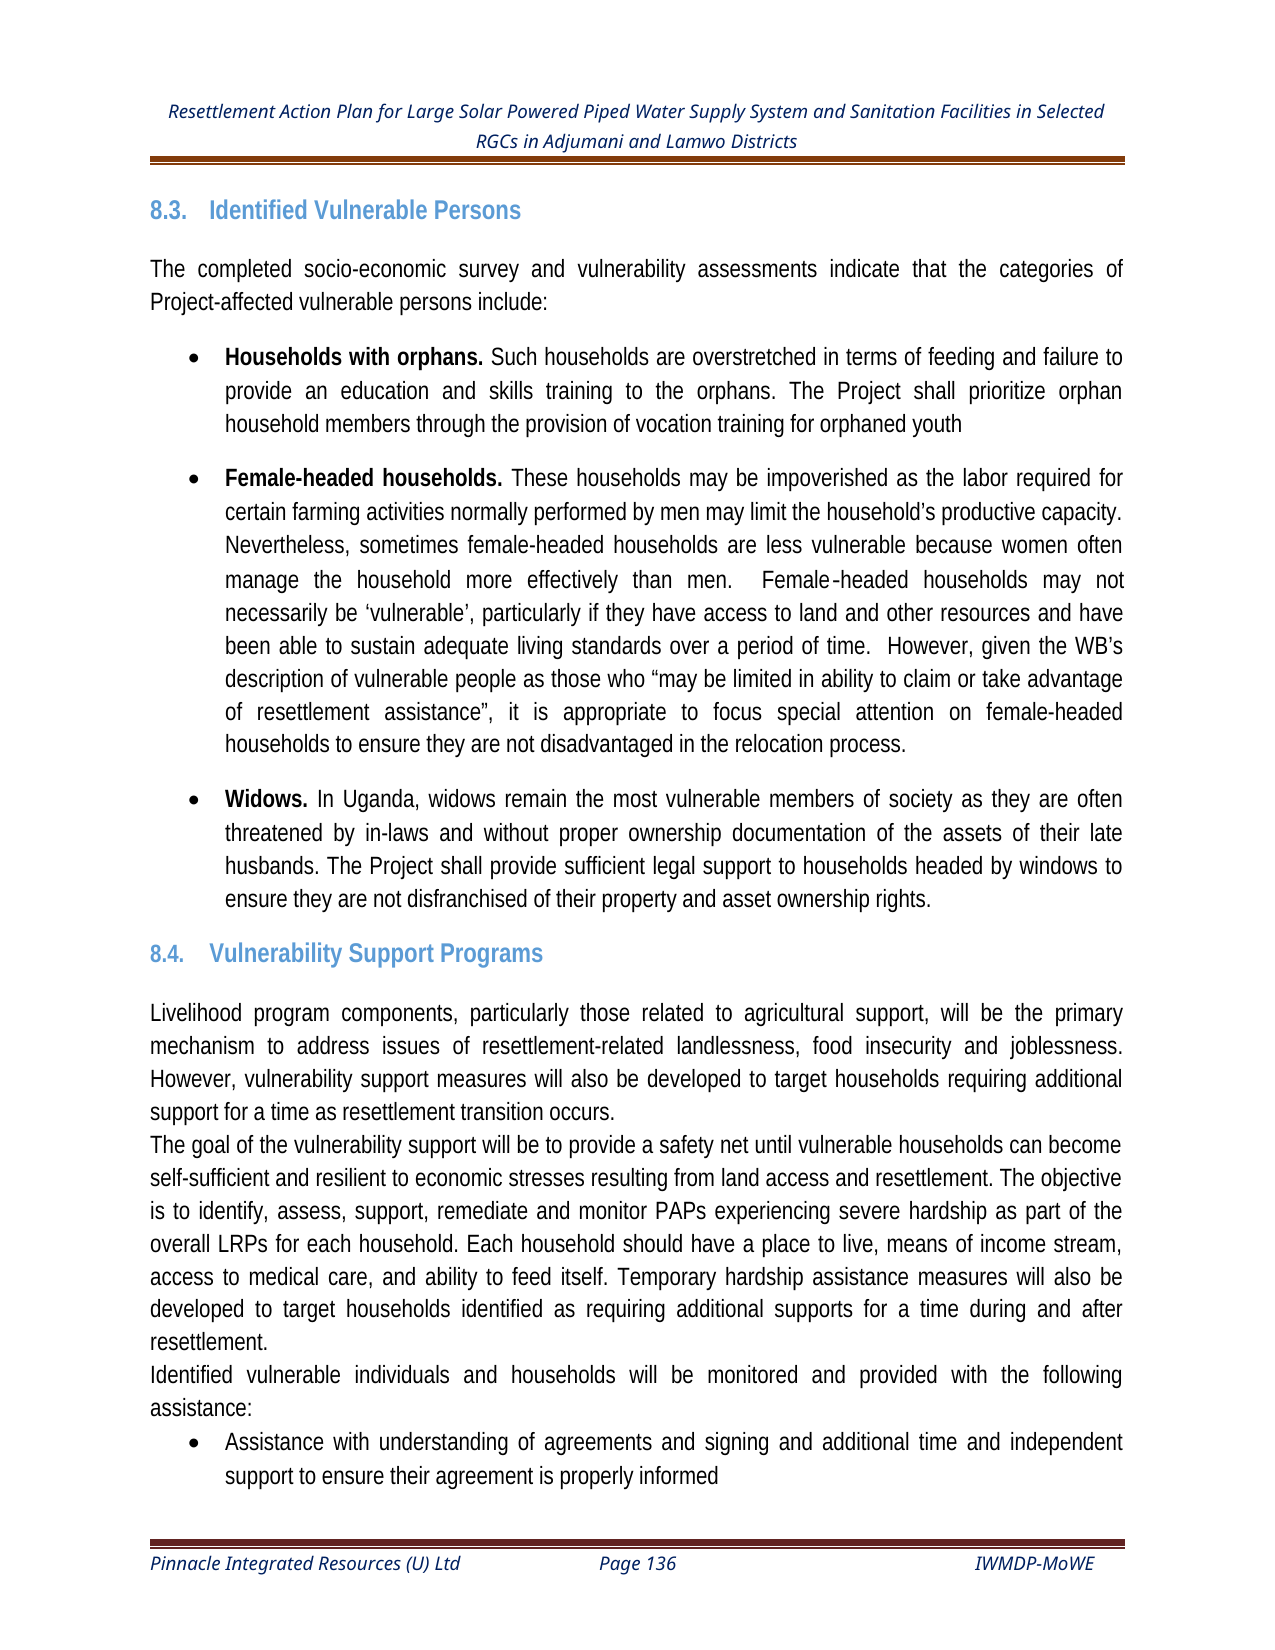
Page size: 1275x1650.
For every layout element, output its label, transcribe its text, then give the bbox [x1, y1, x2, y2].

list Households with orphans. Such households are overstretched in terms of feeding and failure to provide an education and skills training to the orphans. The Project shall prioritize orphan household members through the provision of vocation training for orphaned youth [187, 341, 1125, 437]
list Assistance with understanding of agreements and signing and additional time and independent support to ensure their agreement is properly informed [187, 1426, 1125, 1489]
list Widows. In Uganda, widows remain the most vulnerable members of society as they are often threatened by in-laws and without proper ownership documentation of the assets of their late husbands. The Project shall provide sufficient legal support to households headed by windows to ensure they are not disfranchised of their property and asset ownership rights. [187, 783, 1125, 912]
subtitle Vulnerability Support Programs [150, 937, 1125, 968]
subtitle Identified Vulnerable Persons [150, 194, 1125, 225]
text The completed socio-economic survey and vulnerability assessments indicate that the categories of Project-affected vulnerable persons include: [150, 254, 1125, 316]
text Identified vulnerable individuals and households will be monitored and provided with the following assistance: [150, 1360, 1125, 1422]
text Livelihood program components, particularly those related to agricultural support, will be the primary mechanism to address issues of resettlement-related landlessness, food insecurity and joblessness. However, vulnerability support measures will also be developed to target households requiring additional support for a time as resettlement transition occurs. [150, 998, 1125, 1126]
list Female-headed households. These households may be impoverished as the labor required for certain farming activities normally performed by men may limit the household’s productive capacity. Nevertheless, sometimes female-headed households are less vulnerable because women often manage the household more effectively than men. Female‐headed households may not necessarily be ‘vulnerable’, particularly if they have access to land and other resources and have been able to sustain adequate living standards over a period of time. However, given the WB’s description of vulnerable people as those who “may be limited in ability to claim or take advantage of resettlement assistance”, it is appropriate to focus special attention on female-headed households to ensure they are not disadvantaged in the relocation process. [187, 463, 1125, 758]
text The goal of the vulnerability support will be to provide a safety net until vulnerable households can become self-sufficient and resilient to economic stresses resulting from land access and resettlement. The objective is to identify, assess, support, remediate and monitor PAPs experiencing severe hardship as part of the overall LRPs for each household. Each household should have a place to live, means of income stream, access to medical care, and ability to feed itself. Temporary hardship assistance measures will also be developed to target households identified as requiring additional supports for a time during and after resettlement. [150, 1130, 1125, 1356]
